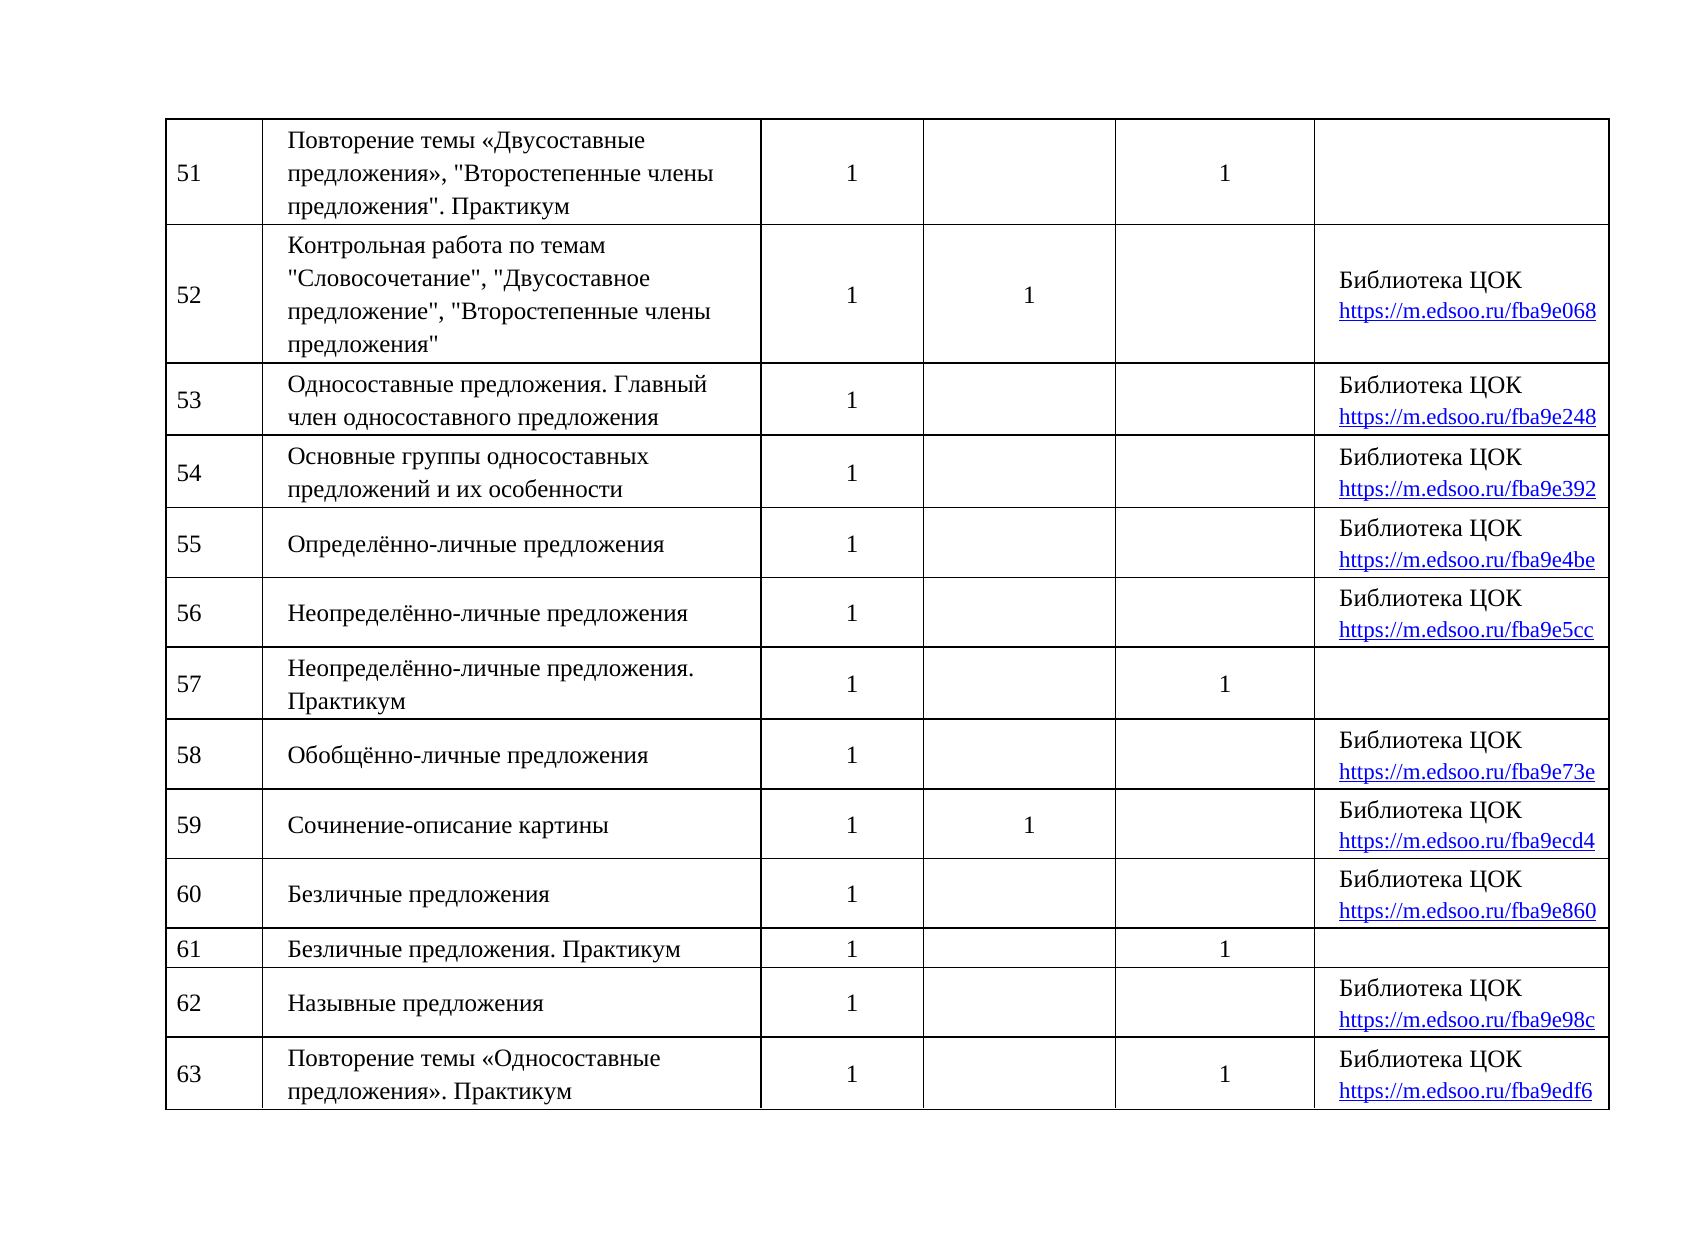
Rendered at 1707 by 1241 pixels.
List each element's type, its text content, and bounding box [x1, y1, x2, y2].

table_cell [1315, 648, 1608, 718]
table_cell [924, 120, 1115, 223]
table_cell [1315, 120, 1608, 223]
table_cell [924, 648, 1115, 718]
table_cell Назывные предложения [263, 968, 760, 1036]
table_cell Библиотека ЦОК https://m.edsoo.ru/fba9e392 [1315, 436, 1608, 507]
table_cell Сочинение-описание картины [263, 790, 760, 857]
table_cell 51 [167, 120, 262, 223]
table_cell [1116, 436, 1314, 507]
table_cell [924, 508, 1115, 576]
table_cell Библиотека ЦОК https://m.edsoo.ru/fba9e98c [1315, 968, 1608, 1036]
table_cell 60 [167, 859, 262, 927]
table_cell 1 [762, 968, 923, 1036]
table_cell 1 [762, 648, 923, 718]
table_cell Библиотека ЦОК https://m.edsoo.ru/fba9e248 [1315, 364, 1608, 434]
table_cell Библиотека ЦОК https://m.edsoo.ru/fba9e4be [1315, 508, 1608, 576]
table_cell 54 [167, 436, 262, 507]
table_cell Контрольная работа по темам "Словосочетание", "Двусоставное предложение", "Второстепенные члены предложения" [263, 225, 760, 362]
table_cell 57 [167, 648, 262, 718]
table_cell [924, 968, 1115, 1036]
table_cell 53 [167, 364, 262, 434]
table_cell 1 [762, 508, 923, 576]
table_cell 1 [762, 1038, 923, 1108]
table_cell [924, 720, 1115, 788]
table_cell Неопределённо-личные предложения. Практикум [263, 648, 760, 718]
table_cell 1 [924, 225, 1115, 362]
table_cell 59 [167, 790, 262, 857]
table_cell 1 [762, 790, 923, 857]
table_cell Повторение темы «Односоставные предложения». Практикум [263, 1038, 760, 1108]
table_cell Библиотека ЦОК https://m.edsoo.ru/fba9ecd4 [1315, 790, 1608, 857]
table_cell 62 [167, 968, 262, 1036]
table_cell [1116, 578, 1314, 646]
table_cell 1 [762, 436, 923, 507]
table_cell [1116, 364, 1314, 434]
table_cell Основные группы односоставных предложений и их особенности [263, 436, 760, 507]
table_cell [924, 859, 1115, 927]
table_cell [1116, 508, 1314, 576]
table_cell 52 [167, 225, 262, 362]
table_cell 1 [762, 929, 923, 966]
table_cell Библиотека ЦОК https://m.edsoo.ru/fba9edf6 [1315, 1038, 1608, 1108]
table_cell [1116, 859, 1314, 927]
table_cell 1 [762, 720, 923, 788]
table_cell 63 [167, 1038, 262, 1108]
table_cell [1116, 790, 1314, 857]
table_cell 56 [167, 578, 262, 646]
table_cell Безличные предложения. Практикум [263, 929, 760, 966]
table_cell Библиотека ЦОК https://m.edsoo.ru/fba9e5cc [1315, 578, 1608, 646]
table_cell Обобщённо-личные предложения [263, 720, 760, 788]
table_cell 1 [762, 859, 923, 927]
table_cell [924, 578, 1115, 646]
table_cell Библиотека ЦОК https://m.edsoo.ru/fba9e73e [1315, 720, 1608, 788]
table_cell Библиотека ЦОК https://m.edsoo.ru/fba9e860 [1315, 859, 1608, 927]
table_cell [1116, 225, 1314, 362]
table_cell 1 [762, 225, 923, 362]
table_cell Определённо-личные предложения [263, 508, 760, 576]
table_cell 1 [1116, 929, 1314, 966]
table_cell Односоставные предложения. Главный член односоставного предложения [263, 364, 760, 434]
table_cell Неопределённо-личные предложения [263, 578, 760, 646]
table_cell [1116, 968, 1314, 1036]
table_cell 1 [1116, 120, 1314, 223]
table_cell 58 [167, 720, 262, 788]
table_cell [924, 364, 1115, 434]
table_cell Повторение темы «Двусоставные предложения», "Второстепенные члены предложения". Практикум [263, 120, 760, 223]
table_cell 1 [762, 578, 923, 646]
table_cell 1 [1116, 648, 1314, 718]
table_cell [1116, 720, 1314, 788]
table_cell [924, 1038, 1115, 1108]
table_cell 1 [1116, 1038, 1314, 1108]
table_cell Библиотека ЦОК https://m.edsoo.ru/fba9e068 [1315, 225, 1608, 362]
table_cell 1 [762, 120, 923, 223]
table_cell 1 [762, 364, 923, 434]
table_cell [1315, 929, 1608, 966]
table_cell 61 [167, 929, 262, 966]
table_cell 55 [167, 508, 262, 576]
table_cell [924, 929, 1115, 966]
table_cell [924, 436, 1115, 507]
table_cell 1 [924, 790, 1115, 857]
table_cell Безличные предложения [263, 859, 760, 927]
